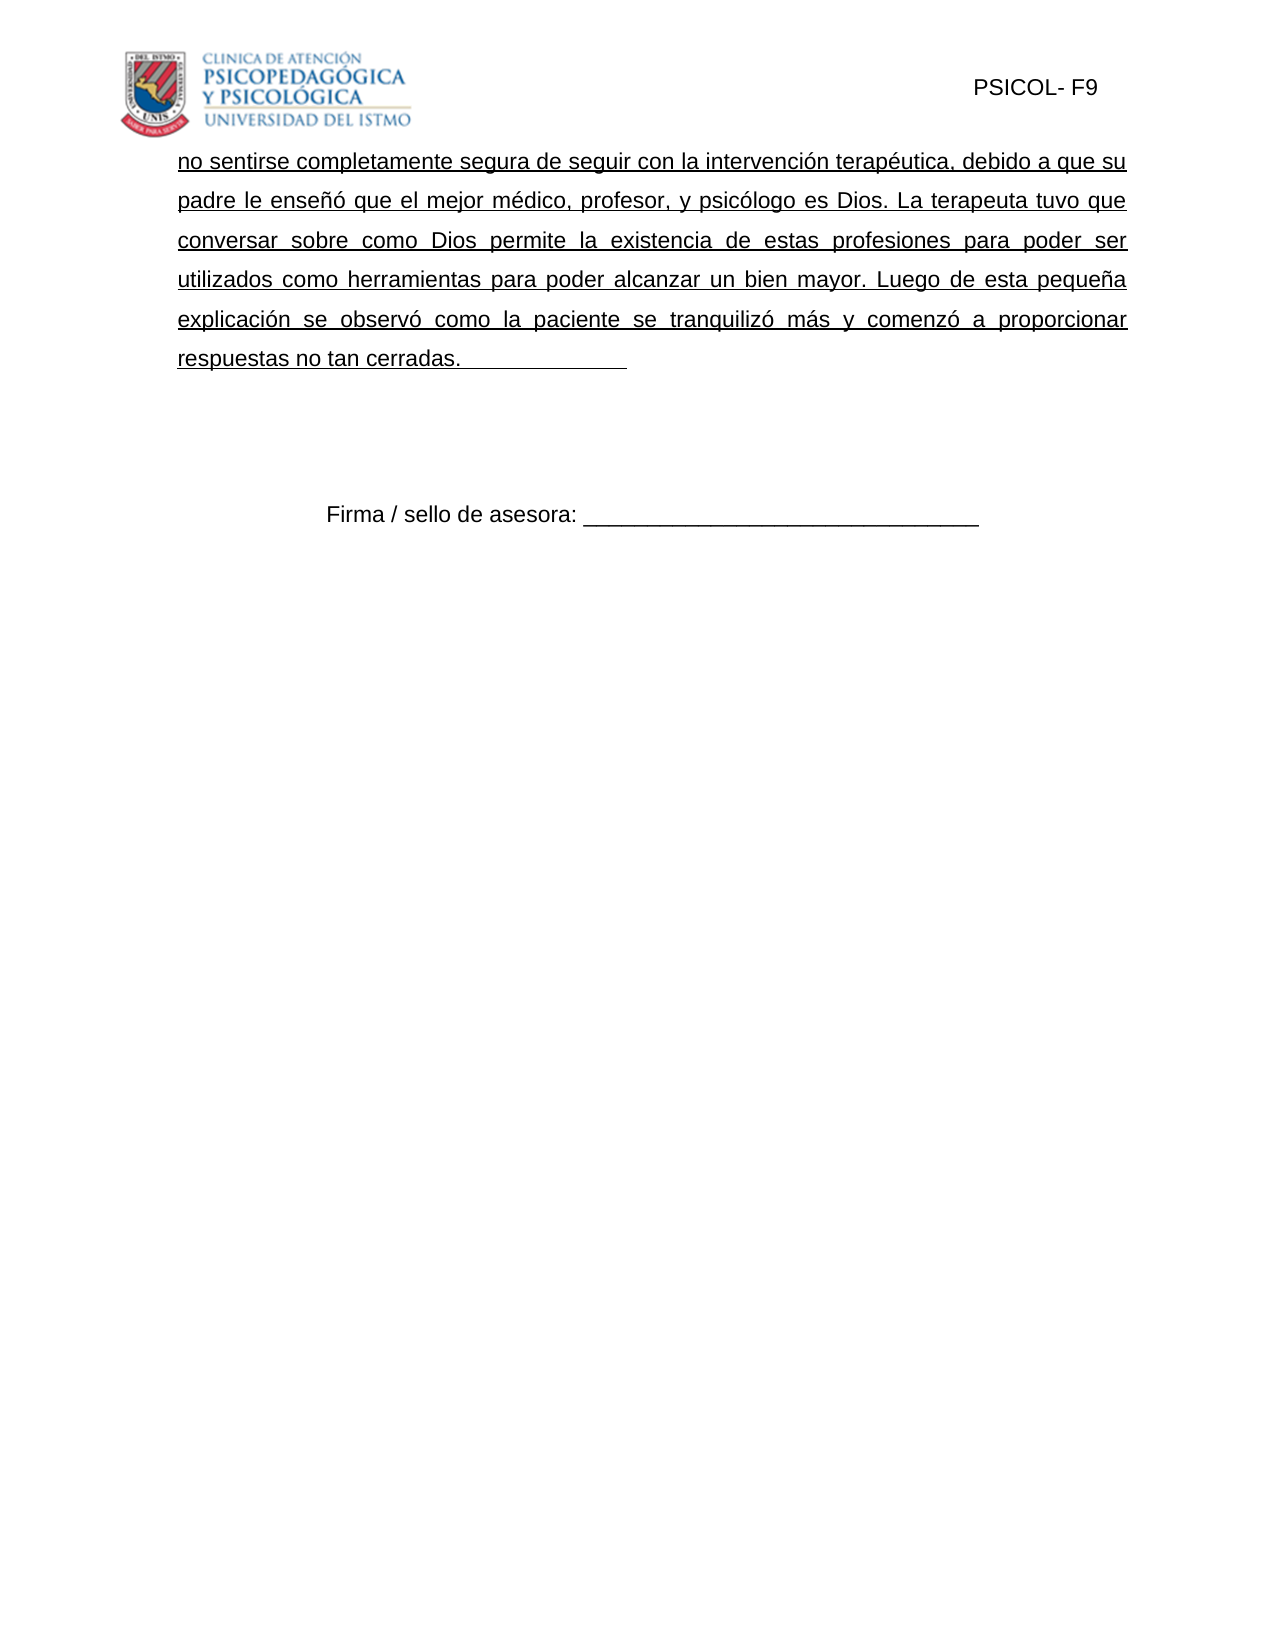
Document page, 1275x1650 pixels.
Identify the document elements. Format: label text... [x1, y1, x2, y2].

picture [65, 20, 437, 148]
text Firma / sello de asesora: _______________________________ [177, 501, 1127, 527]
